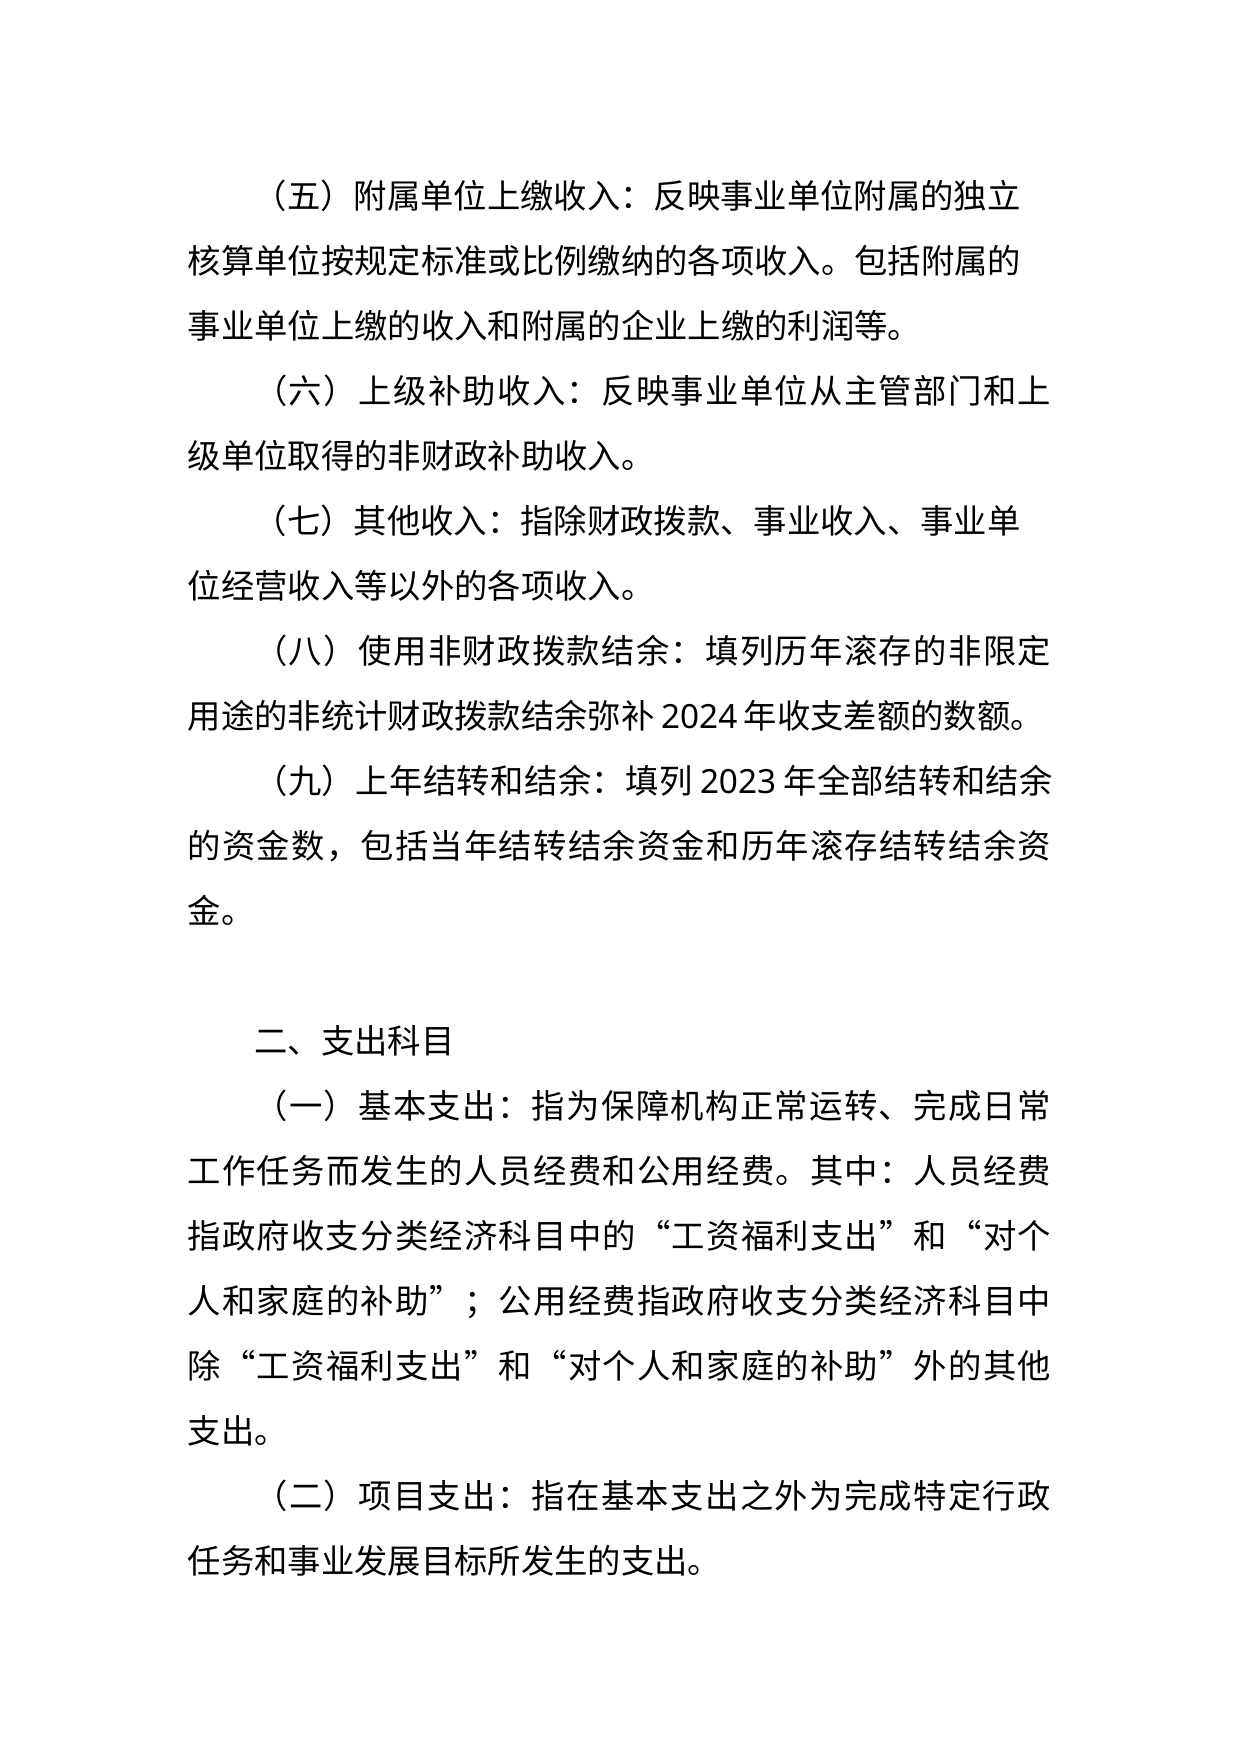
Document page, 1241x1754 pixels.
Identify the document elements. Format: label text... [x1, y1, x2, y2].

text （七）其他收入：指除财政拨款、事业收入、事业单位经营收入等以外的各项收入。 [187, 487, 1053, 617]
text （五）附属单位上缴收入：反映事业单位附属的独立核算单位按规定标准或比例缴纳的各项收入。包括附属的事业单位上缴的收入和附属的企业上缴的利润等。 [187, 162, 1053, 357]
text 二、支出科目 [187, 1007, 1053, 1072]
text （二）项目支出：指在基本支出之外为完成特定行政任务和事业发展目标所发生的支出。 [187, 1462, 1053, 1592]
text （一）基本支出：指为保障机构正常运转、完成日常工作任务而发生的人员经费和公用经费。其中：人员经费指政府收支分类经济科目中的“工资福利支出”和“对个人和家庭的补助”；公用经费指政府收支分类经济科目中除“工资福利支出”和“对个人和家庭的补助”外的其他支出。 [187, 1072, 1053, 1462]
text （八）使用非财政拨款结余：填列历年滚存的非限定用途的非统计财政拨款结余弥补2024年收支差额的数额。 [187, 617, 1053, 747]
text （九）上年结转和结余：填列2023年全部结转和结余的资金数，包括当年结转结余资金和历年滚存结转结余资金。 [187, 747, 1053, 942]
text （六）上级补助收入：反映事业单位从主管部门和上级单位取得的非财政补助收入。 [187, 357, 1053, 487]
